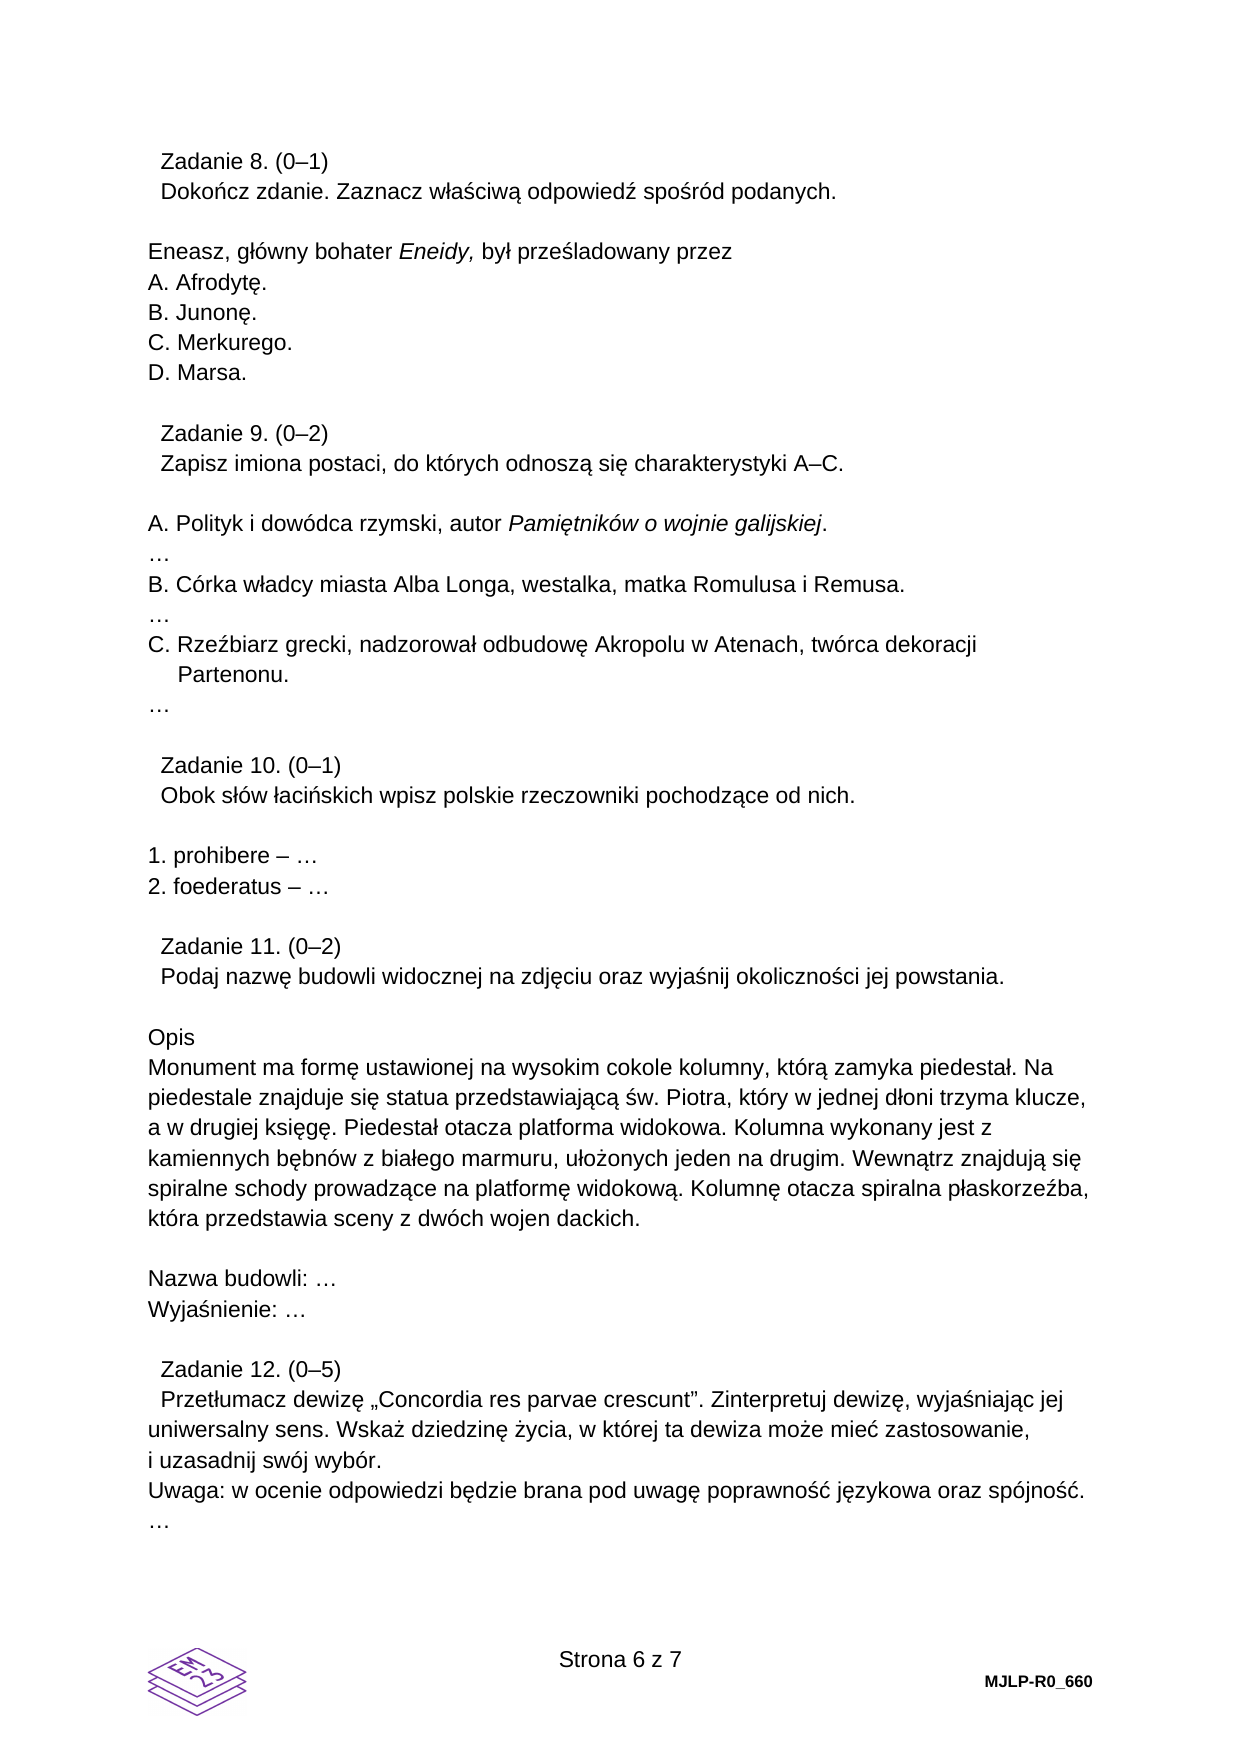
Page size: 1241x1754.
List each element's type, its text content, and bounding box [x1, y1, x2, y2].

picture [147, 1648, 247, 1716]
text Zadanie 11. (0–2) [148, 933, 1093, 959]
text C. Merkurego. [148, 329, 1093, 355]
text Opis [148, 1024, 1093, 1050]
text … [148, 1507, 1093, 1533]
text Wyjaśnienie: … [148, 1296, 1093, 1322]
text Przetłumacz dewizę „Concordia res parvae crescunt”. Zinterpretuj dewizę, wyjaśniając jej uniwersalny sens. Wskaż dziedzinę życia, w której ta dewiza może mieć zastosowanie, i uzasadnij swój wybór. [148, 1386, 1093, 1473]
text … [148, 601, 1093, 627]
text Zadanie 12. (0–5) [148, 1356, 1093, 1382]
text Zapisz imiona postaci, do których odnoszą się charakterystyki A–C. [148, 450, 1093, 476]
text Uwaga: w ocenie odpowiedzi będzie brana pod uwagę poprawność językowa oraz spójność. [148, 1477, 1093, 1503]
text … [148, 540, 1093, 567]
text Obok słów łacińskich wpisz polskie rzeczowniki pochodzące od nich. [148, 782, 1093, 808]
text … [148, 691, 1093, 718]
text D. Marsa. [148, 359, 1093, 385]
text Dokończ zdanie. Zaznacz właściwą odpowiedź spośród podanych. [148, 178, 1093, 204]
text Zadanie 8. (0–1) [148, 148, 1093, 174]
text 2. foederatus – … [148, 873, 1093, 899]
text 1. prohibere – … [148, 842, 1093, 869]
text Monument ma formę ustawionej na wysokim cokole kolumny, którą zamyka piedestał. Na piedestale znajduje się statua przedstawiającą św. Piotra, który w jednej dłoni trzyma klucze, a w drugiej księgę. Piedestał otacza platforma widokowa. Kolumna wykonany jest z kamiennych bębnów z białego marmuru, ułożonych jeden na drugim. Wewnątrz znajdują się spiralne schody prowadzące na platformę widokową. Kolumnę otacza spiralna płaskorzeźba, która przedstawia sceny z dwóch wojen dackich. [148, 1054, 1093, 1231]
text Podaj nazwę budowli widocznej na zdjęciu oraz wyjaśnij okoliczności jej powstania. [148, 963, 1093, 989]
text A. Polityk i dowódca rzymski, autor Pamiętników o wojnie galijskiej. [148, 510, 1093, 536]
text Eneasz, główny bohater Eneidy, był prześladowany przez [148, 238, 1093, 264]
text Zadanie 10. (0–1) [148, 752, 1093, 778]
text Nazwa budowli: … [148, 1265, 1093, 1292]
text B. Córka władcy miasta Alba Longa, westalka, matka Romulusa i Remusa. [148, 571, 1093, 597]
text C. Rzeźbiarz grecki, nadzorował odbudowę Akropolu w Atenach, twórca dekoracji Partenonu. [148, 631, 1093, 687]
text B. Junonę. [148, 299, 1093, 325]
text Zadanie 9. (0–2) [148, 419, 1093, 446]
text A. Afrodytę. [148, 268, 1093, 295]
